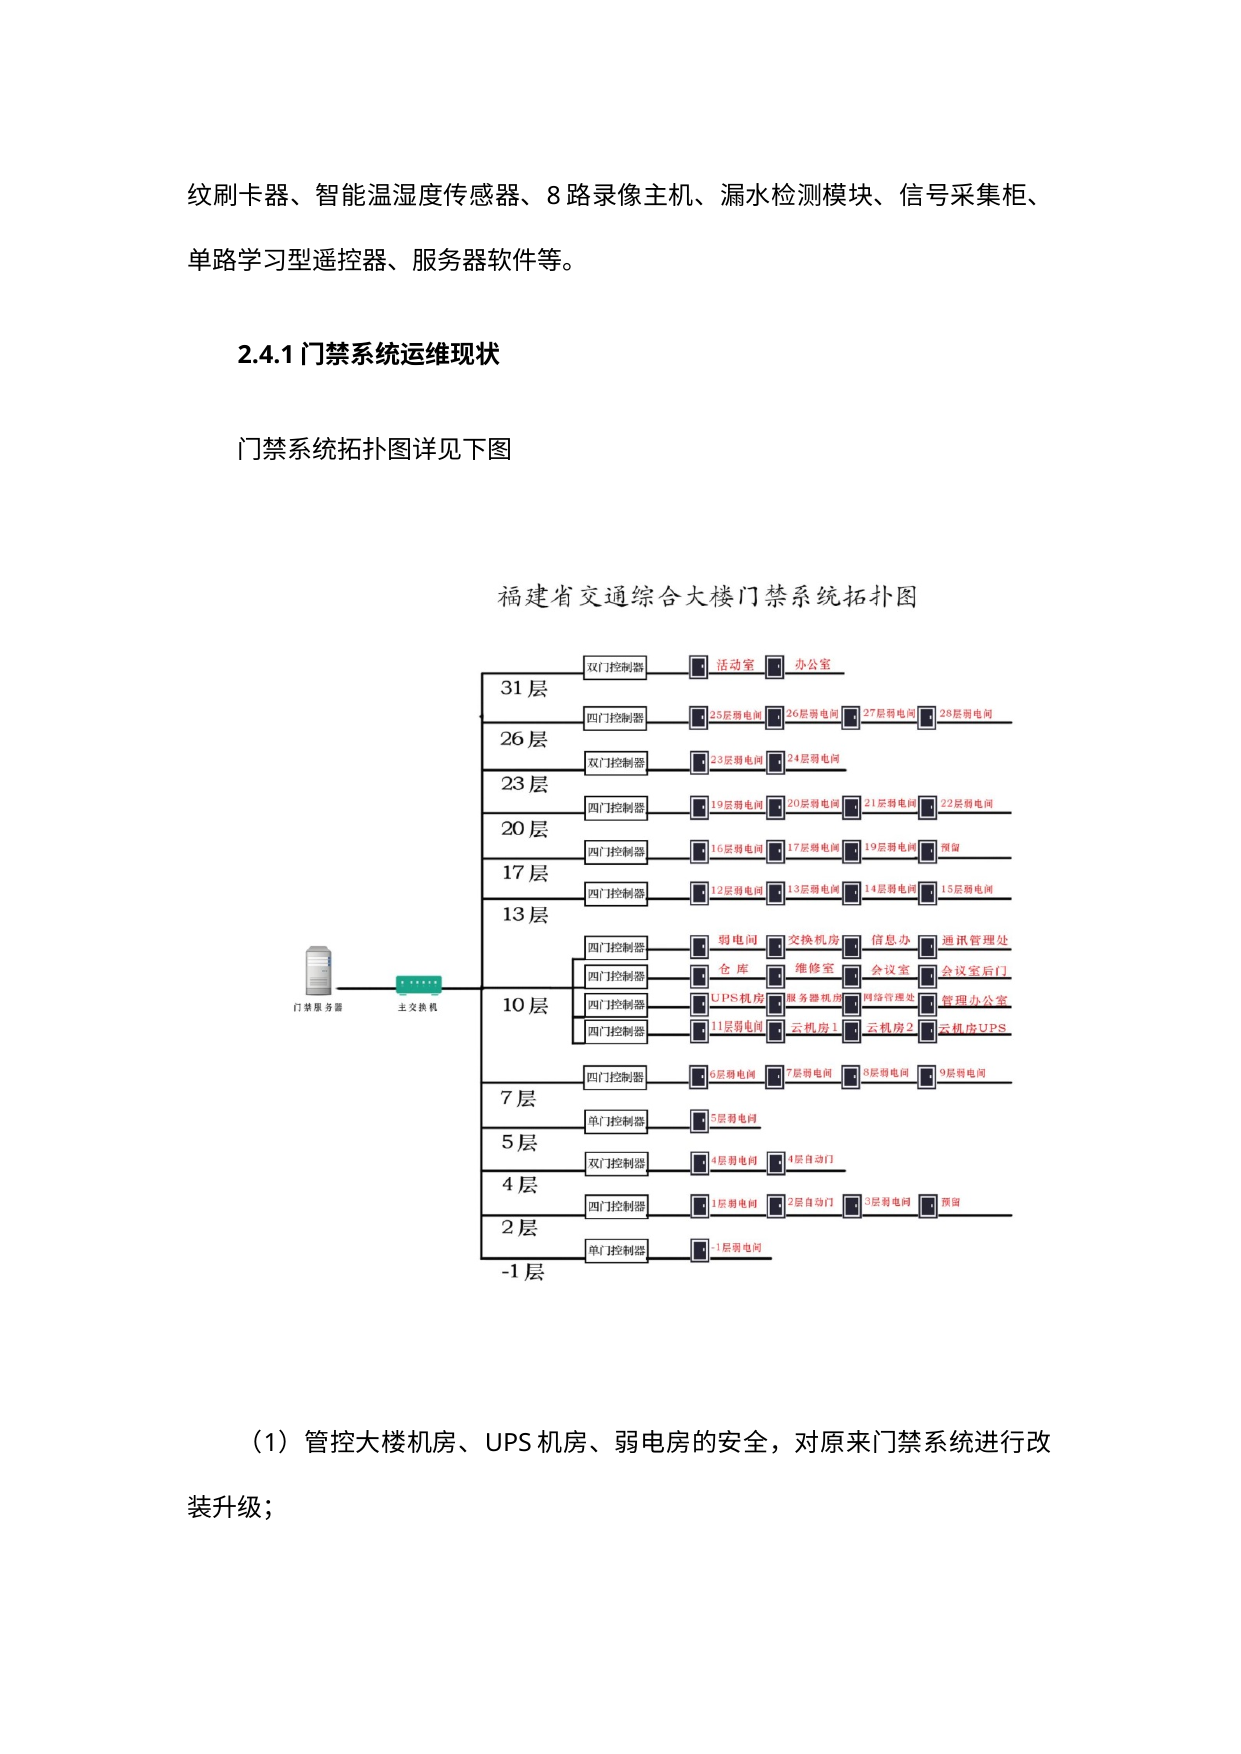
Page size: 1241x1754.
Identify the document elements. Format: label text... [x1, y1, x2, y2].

picture [237, 506, 1103, 1372]
text 门禁系统拓扑图详见下图 [187, 416, 1053, 481]
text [187, 162, 1053, 292]
text （1）管控大楼机房、UPS机房、弱电房的安全，对原来门禁系统进行改装升级； [187, 1409, 1053, 1539]
text 2.4.1门禁系统运维现状 [187, 322, 1053, 387]
